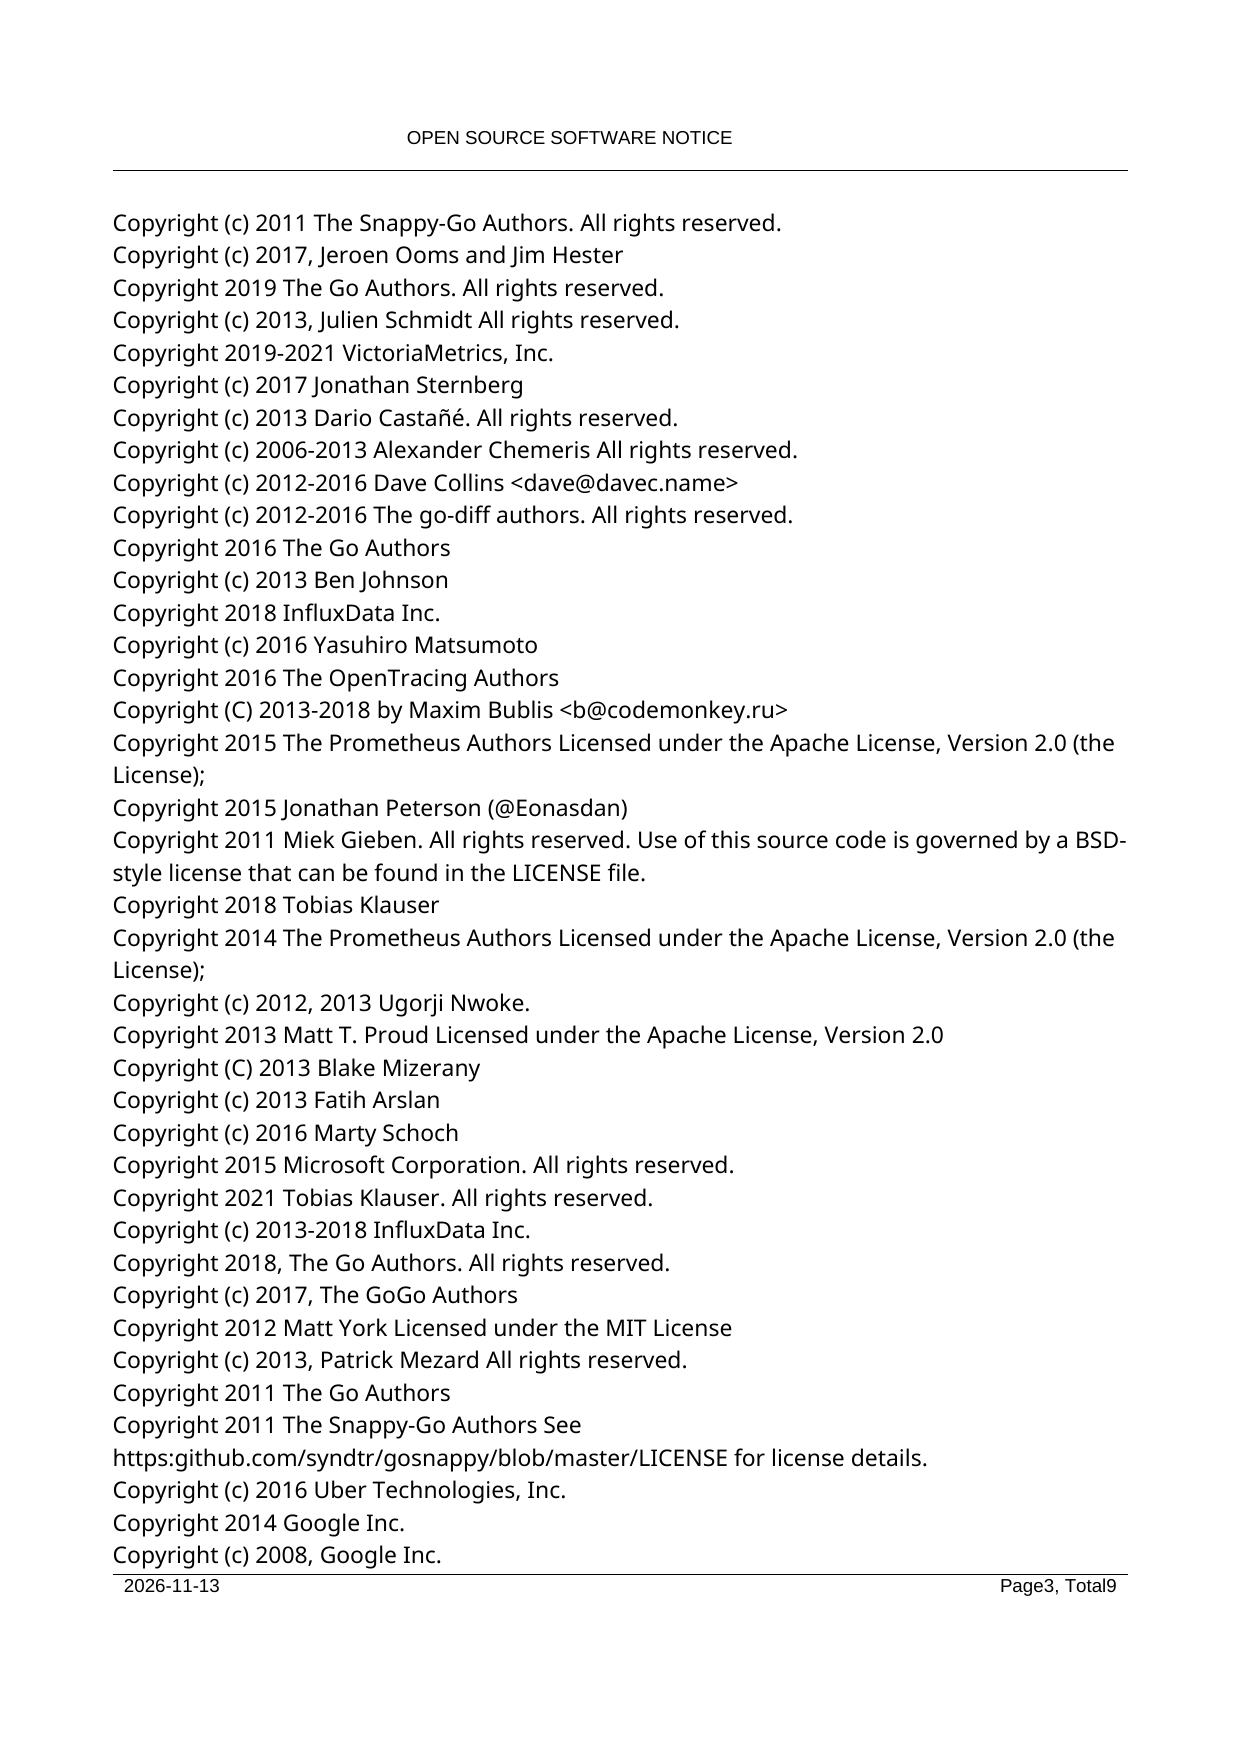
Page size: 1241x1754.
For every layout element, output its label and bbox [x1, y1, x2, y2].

text [112, 206, 1128, 1571]
